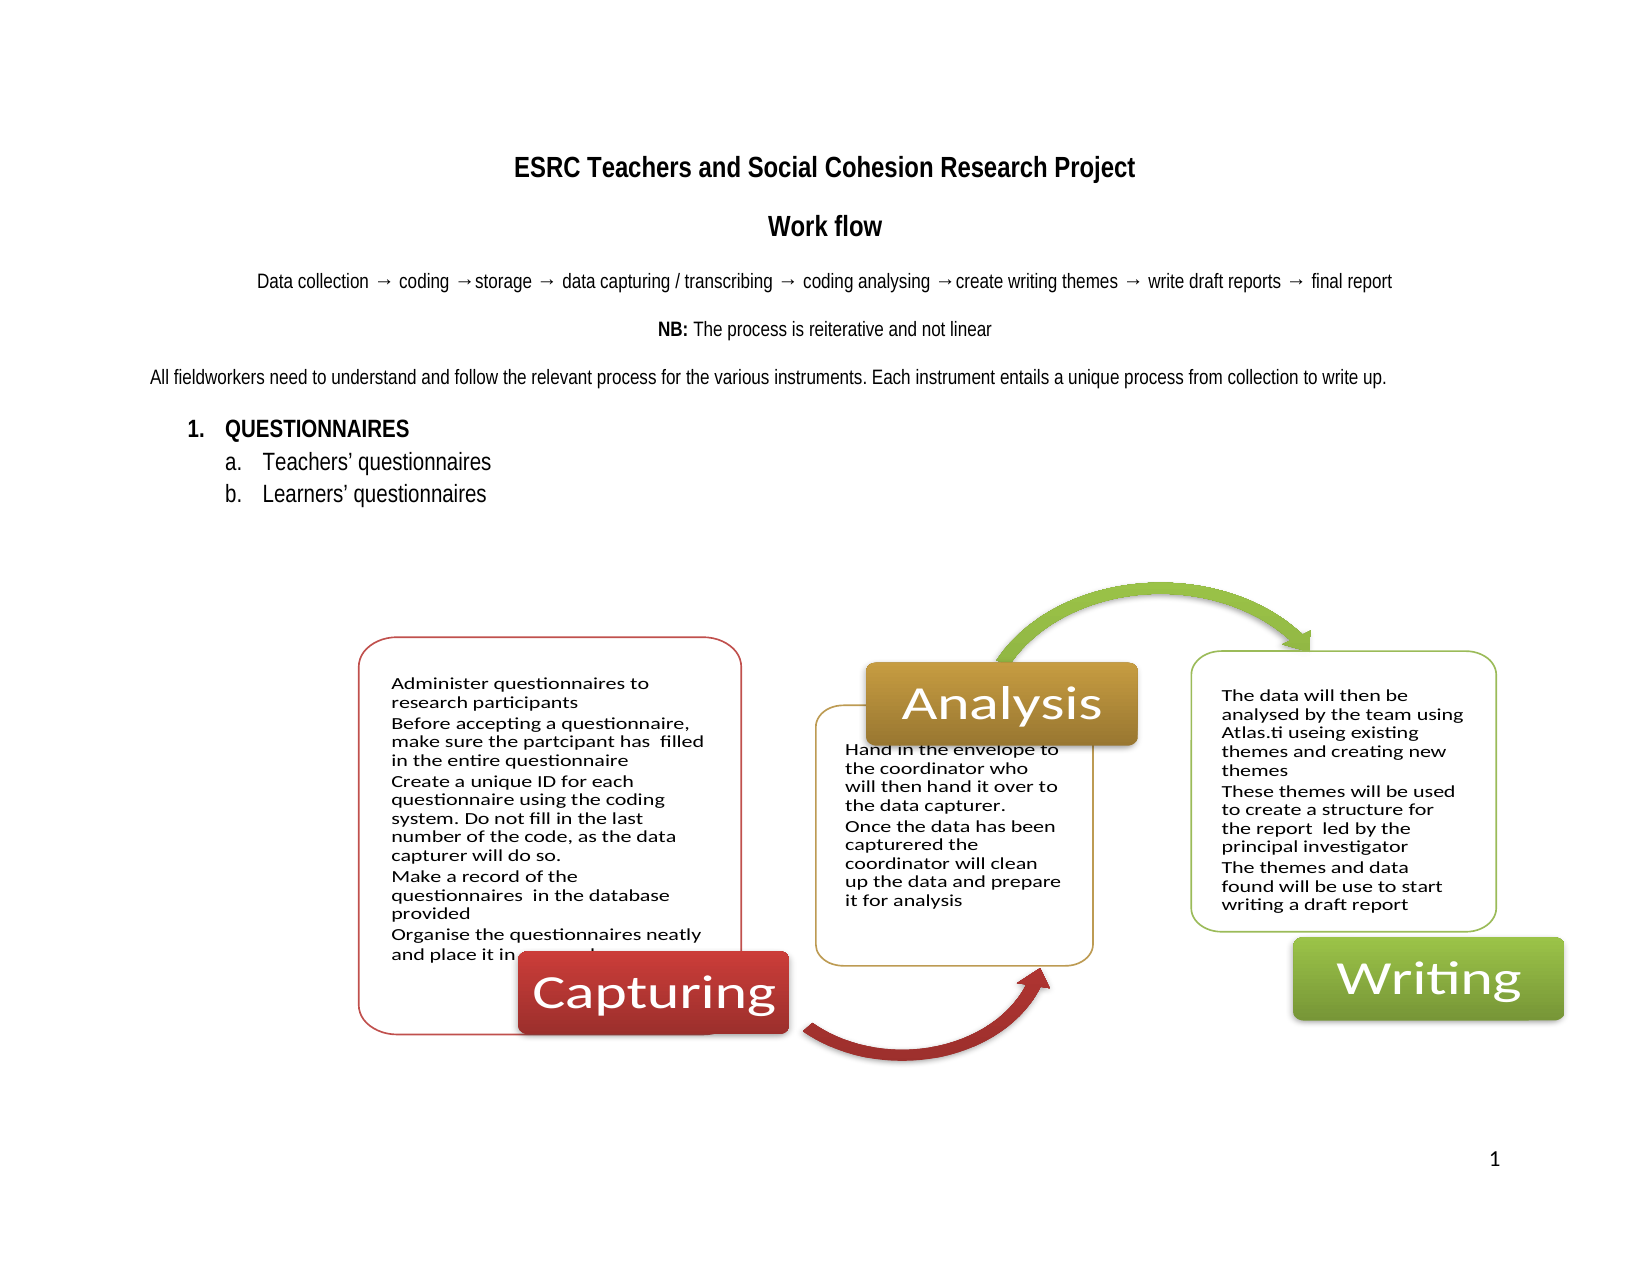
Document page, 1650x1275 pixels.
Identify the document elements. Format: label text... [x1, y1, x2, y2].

list QUESTIONNAIRES [187, 413, 1500, 442]
text ESRC Teachers and Social Cohesion Research Project [150, 150, 1500, 183]
list Teachers’ questionnaires [225, 446, 1500, 475]
list Learners’ questionnaires [225, 479, 1500, 1116]
text All fieldworkers need to understand and follow the relevant process for the various instruments. Each instrument entails a unique process from collection to write up. [150, 365, 1500, 389]
text Data collection → coding →storage → data capturing / transcribing → coding analysing →create writing themes → write draft reports → final report [150, 268, 1500, 292]
text NB: The process is reiterative and not linear [150, 317, 1500, 341]
text Work flow [150, 209, 1500, 243]
